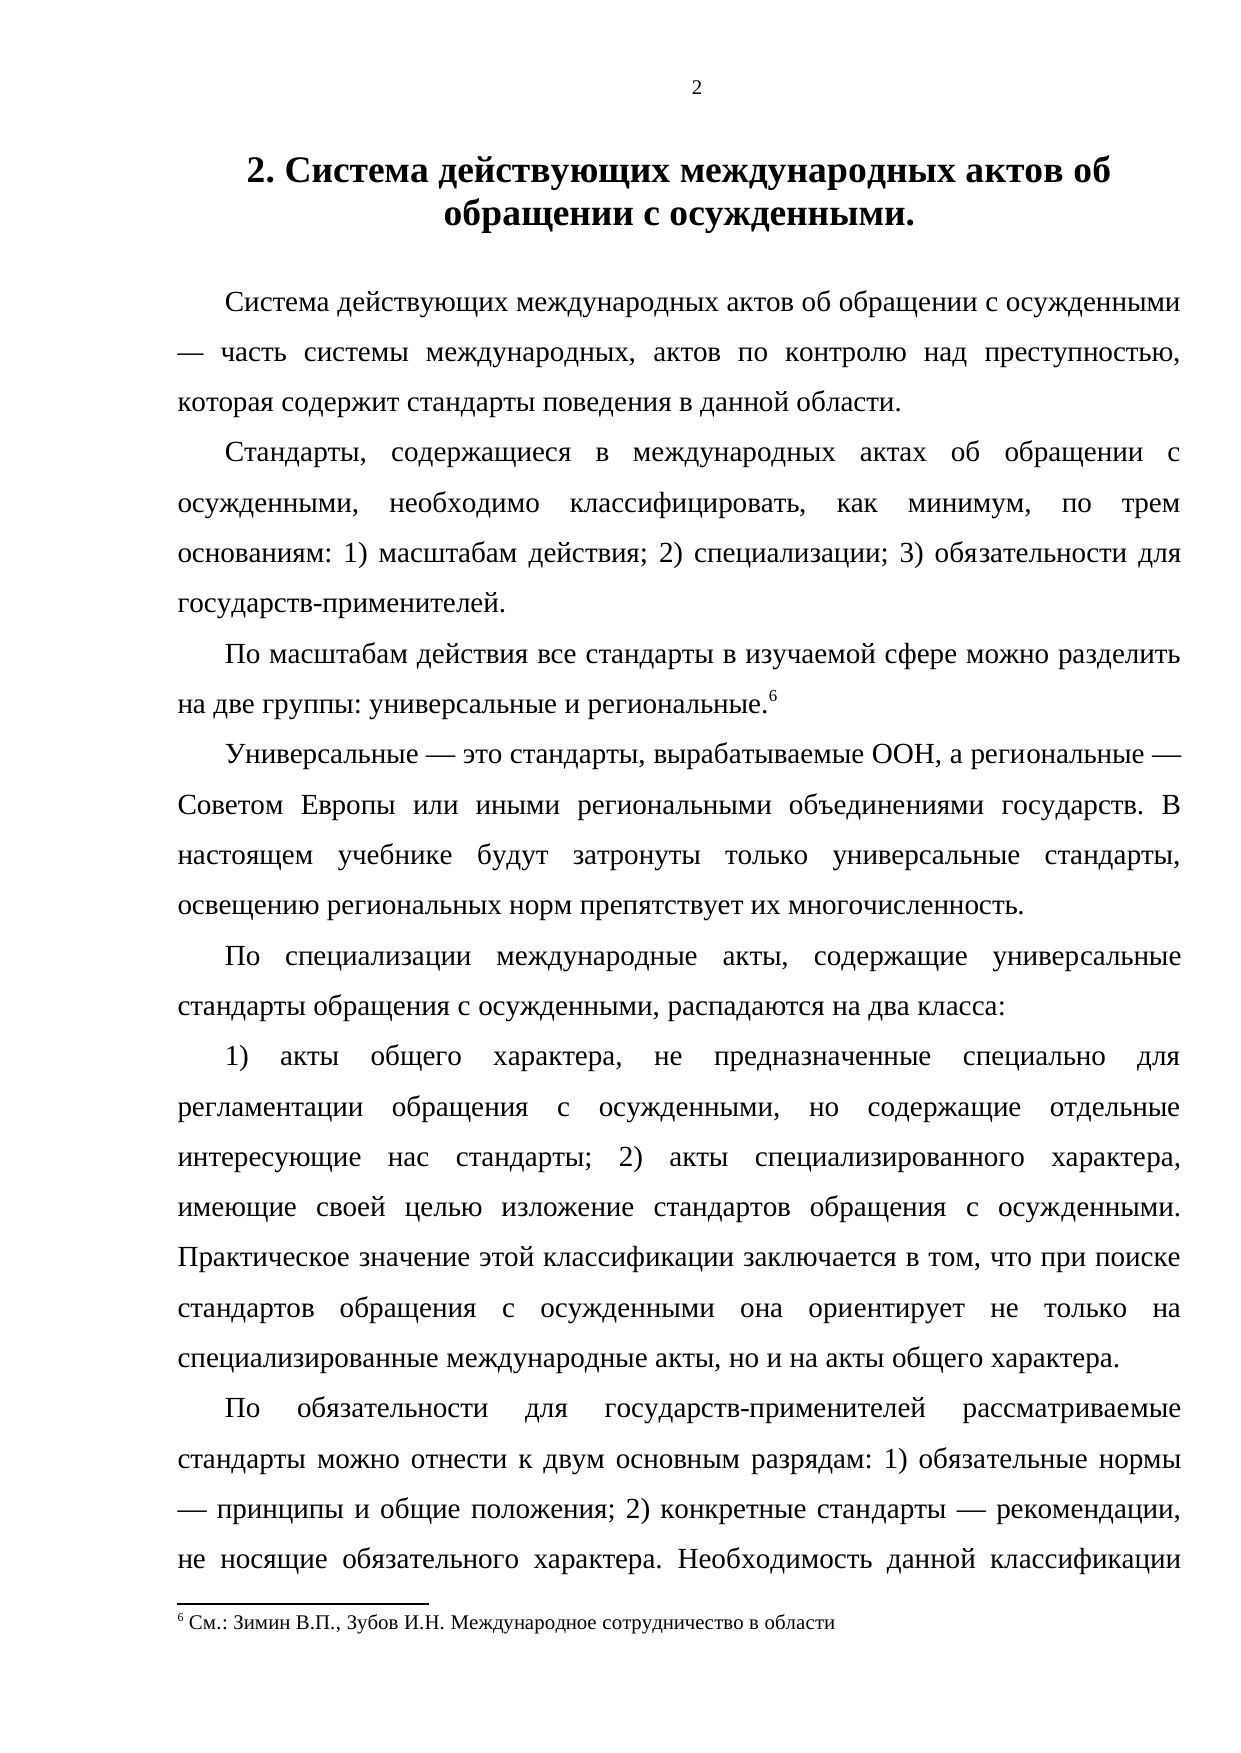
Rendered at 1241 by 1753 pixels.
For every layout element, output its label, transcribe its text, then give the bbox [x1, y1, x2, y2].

text Система действующих международных актов об обращении с осужденными — часть системы международных, актов по контролю над преступностью, которая содержит стандарты поведения в данной области. [177, 284, 1181, 418]
text Стандарты, содержащиеся в международных актах об обращении с осужденными, необходимо классифицировать, как минимум, по трем основаниям: 1) масштабам действия; 2) специализации; 3) обязательности для государств-применителей. [177, 435, 1181, 619]
text Универсальные — это стандарты, вырабатываемые ООН, а региональные — Советом Европы или иными региональными объединениями государств. В настоящем учебнике будут затронуты только универсальные стандарты, освещению региональных норм препятствует их многочисленность. [177, 737, 1181, 921]
text По специализации международные акты, содержащие универсальные стандарты обращения с осужденными, распадаются на два класса: [177, 938, 1181, 1022]
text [177, 1391, 1181, 1575]
text По масштабам действия все стандарты в изучаемой сфере можно разделить на две группы: универсальные и региональные. [177, 636, 1181, 720]
text 2. Система действующих международных актов об обращении с осужденными. [177, 148, 1181, 233]
text 1) акты общего характера, не предназначенные специально для регламентации обращения с осужденными, но содержащие отдельные интересующие нас стандарты; 2) акты специализированного характера, имеющие своей целью изложение стандартов обращения с осужденными. Практическое значение этой классификации заключается в том, что при поиске стандартов обращения с осужденными она ориентирует не только на специализированные международные акты, но и на акты общего характера. [177, 1038, 1181, 1374]
